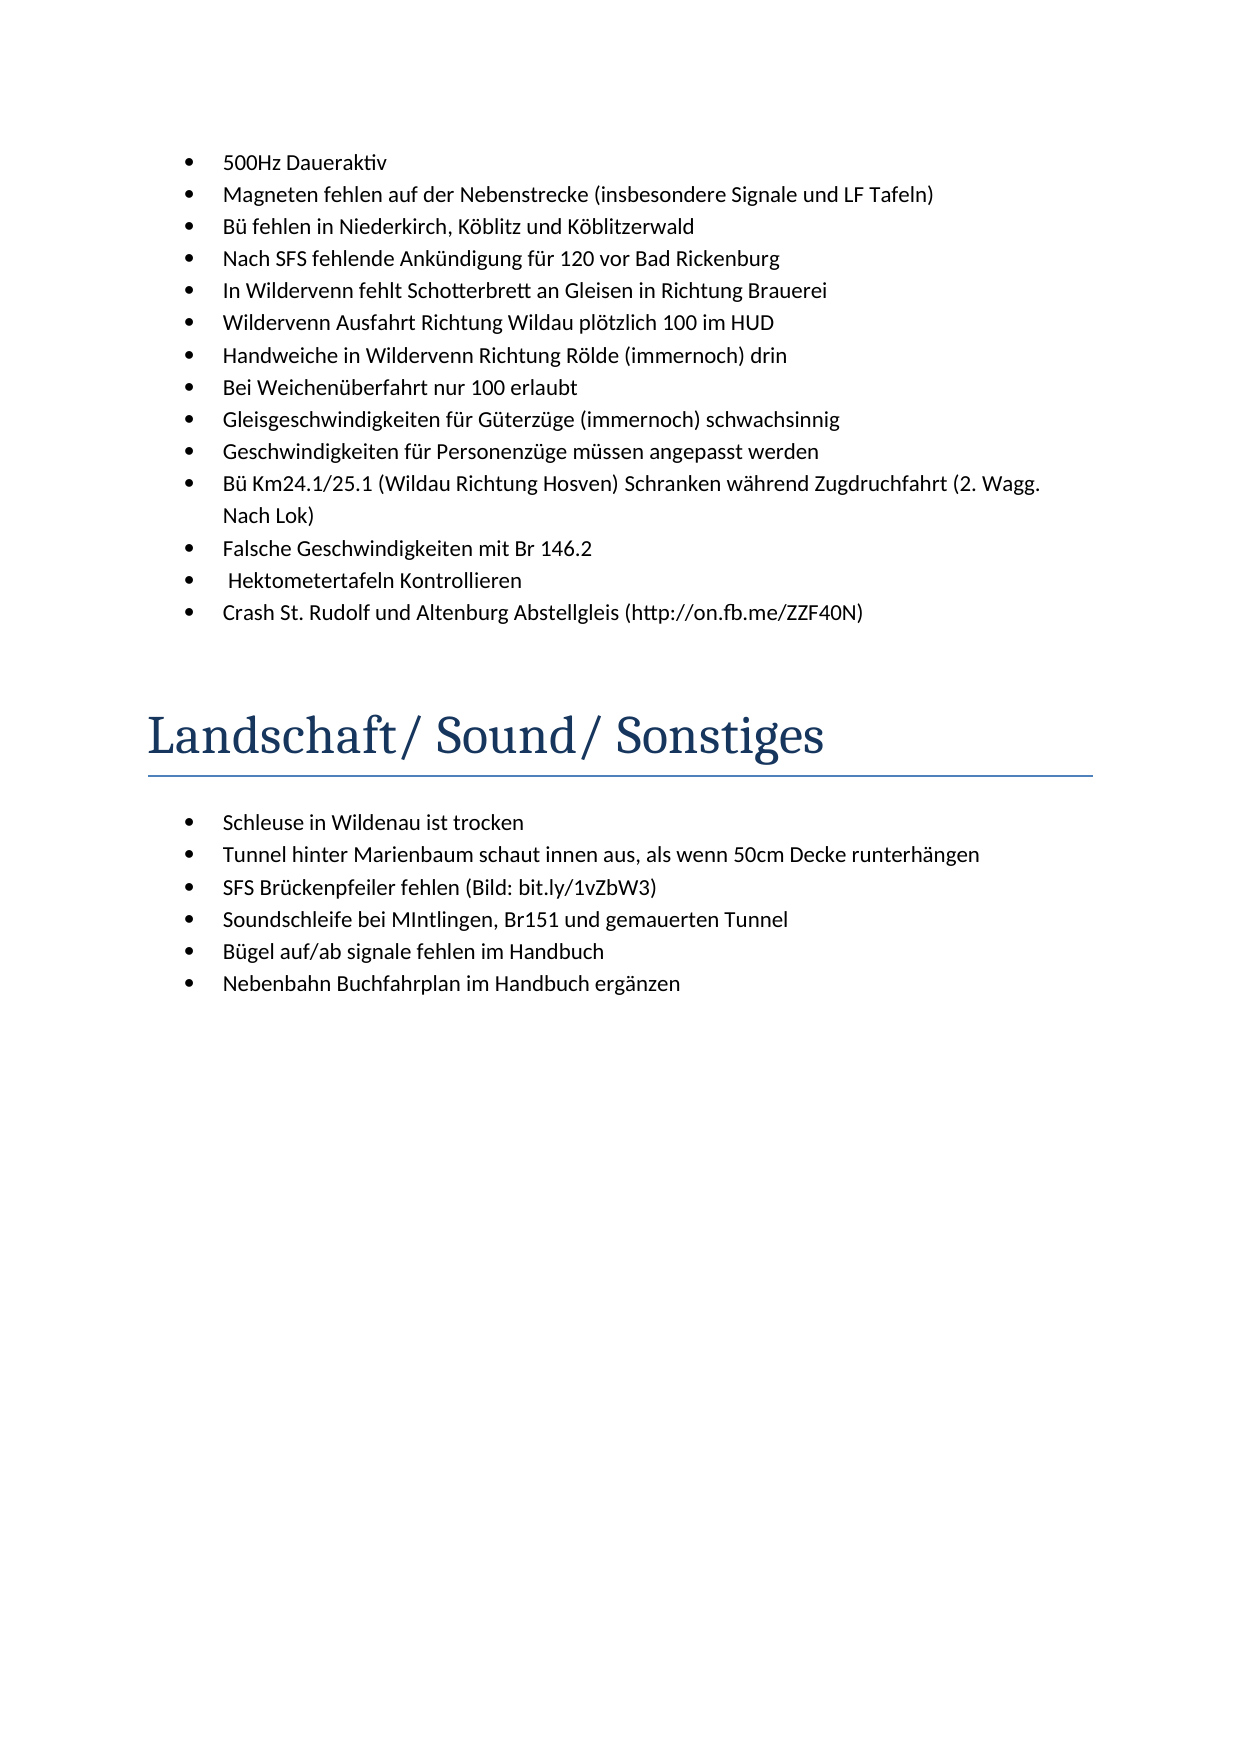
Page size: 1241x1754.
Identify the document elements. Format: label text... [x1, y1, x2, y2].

list Bü fehlen in Niederkirch, Köblitz und Köblitzerwald [185, 212, 1093, 240]
list Wildervenn Ausfahrt Richtung Wildau plötzlich 100 im HUD [185, 308, 1093, 337]
list Falsche Geschwindigkeiten mit Br 146.2 [185, 534, 1093, 562]
list Magneten fehlen auf der Nebenstrecke (insbesondere Signale und LF Tafeln) [185, 180, 1093, 208]
list Gleisgeschwindigkeiten für Güterzüge (immernoch) schwachsinnig [185, 405, 1093, 433]
list Handweiche in Wildervenn Richtung Rölde (immernoch) drin [185, 341, 1093, 369]
title Landschaft/ Sound/ Sonstiges [148, 704, 1093, 775]
list Crash St. Rudolf und Altenburg Abstellgleis (http://on.fb.me/ZZF40N) [185, 598, 1093, 626]
list Soundschleife bei MIntlingen, Br151 und gemauerten Tunnel [185, 905, 1093, 933]
list Nach SFS fehlende Ankündigung für 120 vor Bad Rickenburg [185, 244, 1093, 272]
list Tunnel hinter Marienbaum schaut innen aus, als wenn 50cm Decke runterhängen [185, 840, 1093, 868]
list Schleuse in Wildenau ist trocken [185, 808, 1093, 836]
list Geschwindigkeiten für Personenzüge müssen angepasst werden [185, 437, 1093, 465]
list In Wildervenn fehlt Schotterbrett an Gleisen in Richtung Brauerei [185, 276, 1093, 304]
list Nebenbahn Buchfahrplan im Handbuch ergänzen [185, 969, 1093, 997]
list Hektometertafeln Kontrollieren [185, 566, 1093, 594]
list Bei Weichenüberfahrt nur 100 erlaubt [185, 373, 1093, 401]
list 500Hz Daueraktiv [185, 148, 1093, 176]
list SFS Brückenpfeiler fehlen (Bild: bit.ly/1vZbW3) [185, 873, 1093, 901]
list Bügel auf/ab signale fehlen im Handbuch [185, 937, 1093, 965]
list Bü Km24.1/25.1 (Wildau Richtung Hosven) Schranken während Zugdruchfahrt (2. Wagg. Nach Lok) [185, 469, 1093, 530]
